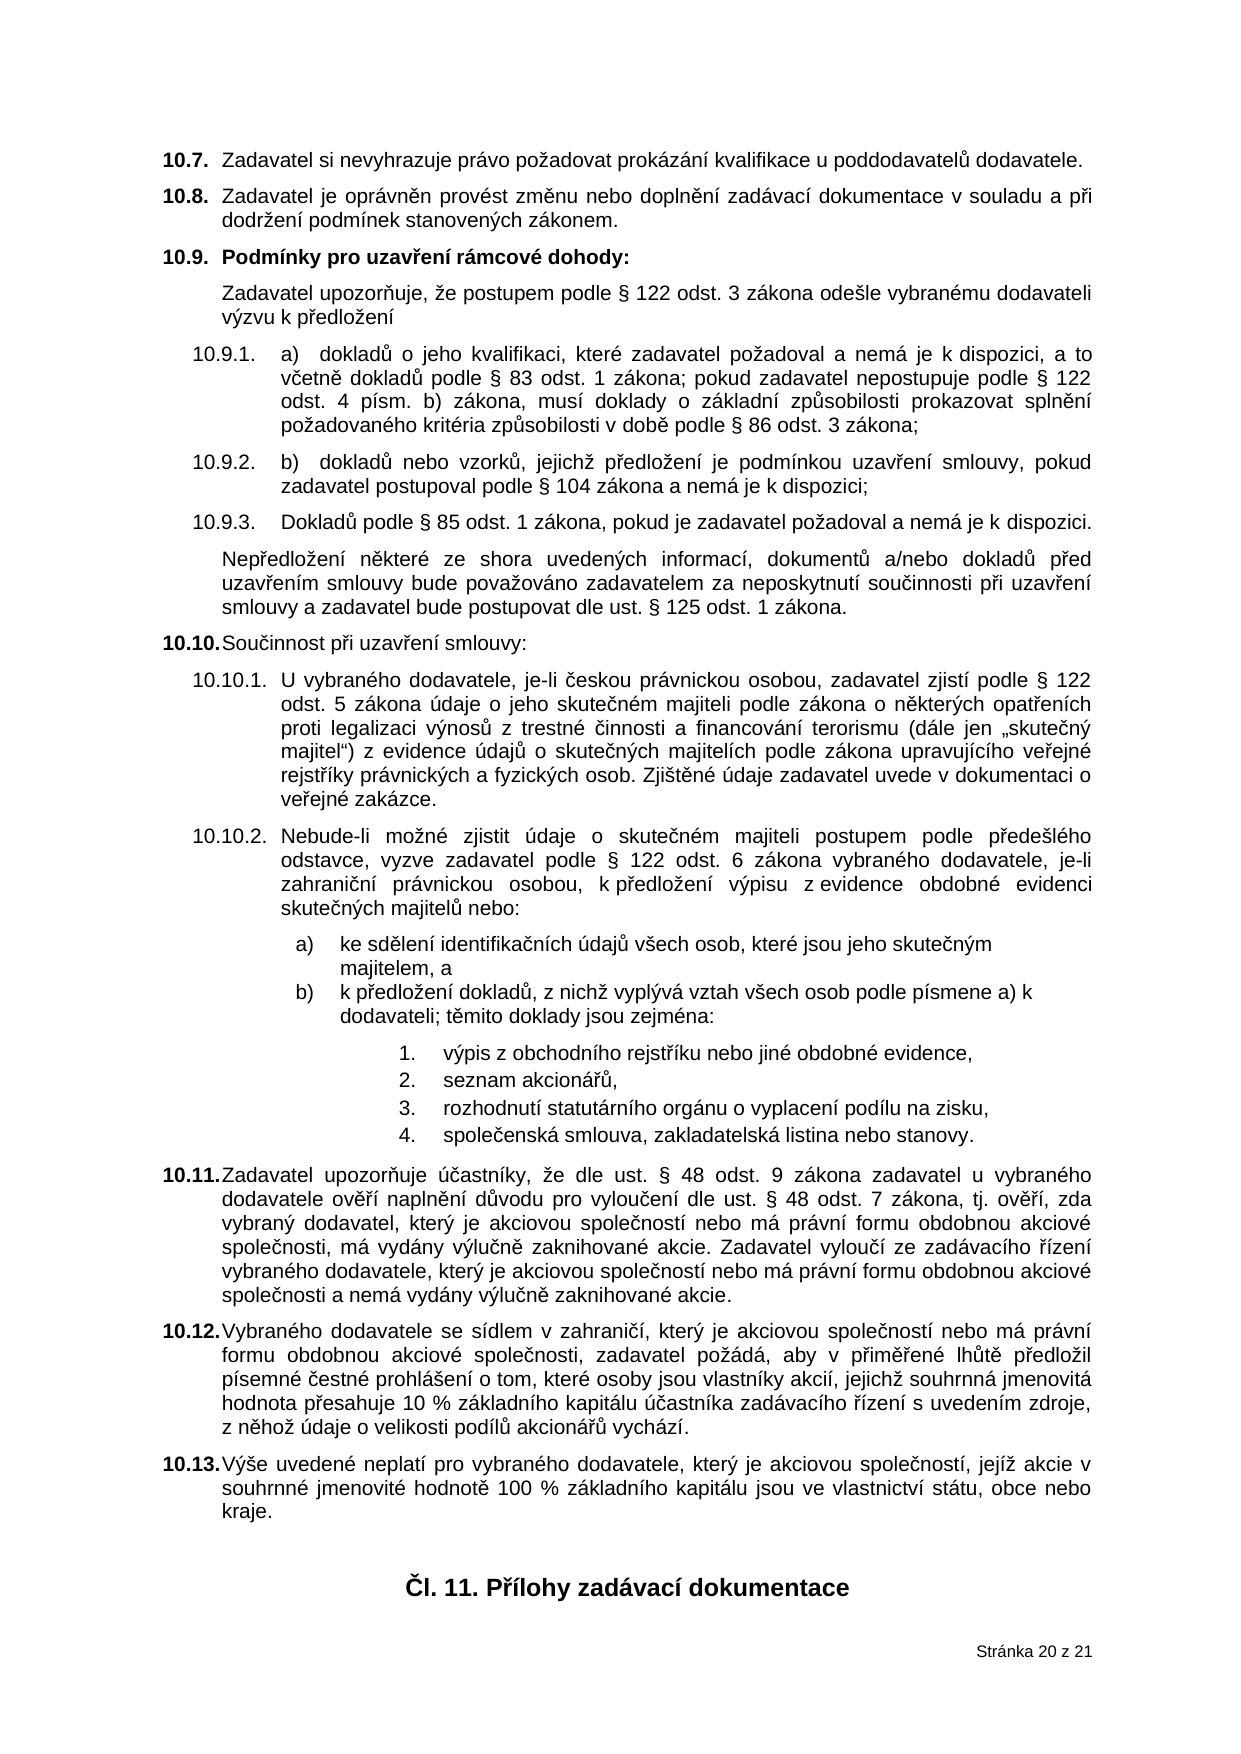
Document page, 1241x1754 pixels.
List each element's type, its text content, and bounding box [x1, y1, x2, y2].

text a) dokladů o jeho kvalifikaci, které zadavatel požadoval a nemá je k dispozici, a to včetně dokladů podle § 83 odst. 1 zákona; pokud zadavatel nepostupuje podle § 122 odst. 4 písm. b) zákona, musí doklady o základní způsobilosti prokazovat splnění požadovaného kritéria způsobilosti v době podle § 86 odst. 3 zákona; [192, 341, 1093, 437]
text Dokladů podle § 85 odst. 1 zákona, pokud je zadavatel požadoval a nemá je k dispozici. [192, 510, 1093, 534]
text Zadavatel upozorňuje účastníky, že dle ust. § 48 odst. 9 zákona zadavatel u vybraného dodavatele ověří naplnění důvodu pro vyloučení dle ust. § 48 odst. 7 zákona, tj. ověří, zda vybraný dodavatel, který je akciovou společností nebo má právní formu obdobnou akciové společnosti, má vydány výlučně zaknihované akcie. Zadavatel vyloučí ze zadávacího řízení vybraného dodavatele, který je akciovou společností nebo má právní formu obdobnou akciové společnosti a nemá vydány výlučně zaknihované akcie. [162, 1163, 1093, 1307]
text Podmínky pro uzavření rámcové dohody: [162, 244, 1093, 268]
text Nebude-li možné zjistit údaje o skutečném majiteli postupem podle předešlého odstavce, vyzve zadavatel podle § 122 odst. 6 zákona vybraného dodavatele, je-li zahraniční právnickou osobou, k předložení výpisu z evidence obdobné evidenci skutečných majitelů nebo: [192, 824, 1093, 919]
list seznam akcionářů, [399, 1068, 1093, 1092]
text Nepředložení některé ze shora uvedených informací, dokumentů a/nebo dokladů před uzavřením smlouvy bude považováno zadavatelem za neposkytnutí součinnosti při uzavření smlouvy a zadavatel bude postupovat dle ust. § 125 odst. 1 zákona. [222, 547, 1093, 618]
text U vybraného dodavatele, je-li českou právnickou osobou, zadavatel zjistí podle § 122 odst. 5 zákona údaje o jeho skutečném majiteli podle zákona o některých opatřeních proti legalizaci výnosů z trestné činnosti a financování terorismu (dále jen „skutečný majitel“) z evidence údajů o skutečných majitelích podle zákona upravujícího veřejné rejstříky právnických a fyzických osob. Zjištěné údaje zadavatel uvede v dokumentaci o veřejné zakázce. [192, 667, 1093, 811]
list rozhodnutí statutárního orgánu o vyplacení podílu na zisku, [399, 1095, 1093, 1119]
text Součinnost při uzavření smlouvy: [162, 631, 1093, 655]
text Přílohy zadávací dokumentace [162, 1573, 1093, 1602]
list výpis z obchodního rejstříku nebo jiné obdobné evidence, [399, 1040, 1093, 1064]
list ke sdělení identifikačních údajů všech osob, které jsou jeho skutečným majitelem, a [295, 932, 1093, 980]
list Zadavatel upozorňuje, že postupem podle § 122 odst. 3 zákona odešle vybranému dodavateli výzvu k předložení [222, 281, 1093, 329]
text Výše uvedené neplatí pro vybraného dodavatele, který je akciovou společností, jejíž akcie v souhrnné jmenovité hodnotě 100 % základního kapitálu jsou ve vlastnictví státu, obce nebo kraje. [162, 1451, 1093, 1523]
text Zadavatel je oprávněn provést změnu nebo doplnění zadávací dokumentace v souladu a při dodržení podmínek stanovených zákonem. [162, 184, 1093, 232]
text Zadavatel si nevyhrazuje právo požadovat prokázání kvalifikace u poddodavatelů dodavatele. [162, 148, 1093, 172]
text b) dokladů nebo vzorků, jejichž předložení je podmínkou uzavření smlouvy, pokud zadavatel postupoval podle § 104 zákona a nemá je k dispozici; [192, 450, 1093, 498]
list k předložení dokladů, z nichž vyplývá vztah všech osob podle písmene a) k dodavateli; těmito doklady jsou zejména: [295, 980, 1093, 1028]
list společenská smlouva, zakladatelská listina nebo stanovy. [399, 1123, 1093, 1147]
text Vybraného dodavatele se sídlem v zahraničí, který je akciovou společností nebo má právní formu obdobnou akciové společnosti, zadavatel požádá, aby v přiměřené lhůtě předložil písemné čestné prohlášení o tom, které osoby jsou vlastníky akcií, jejichž souhrnná jmenovitá hodnota přesahuje 10 % základního kapitálu účastníka zadávacího řízení s uvedením zdroje, z něhož údaje o velikosti podílů akcionářů vychází. [162, 1319, 1093, 1439]
